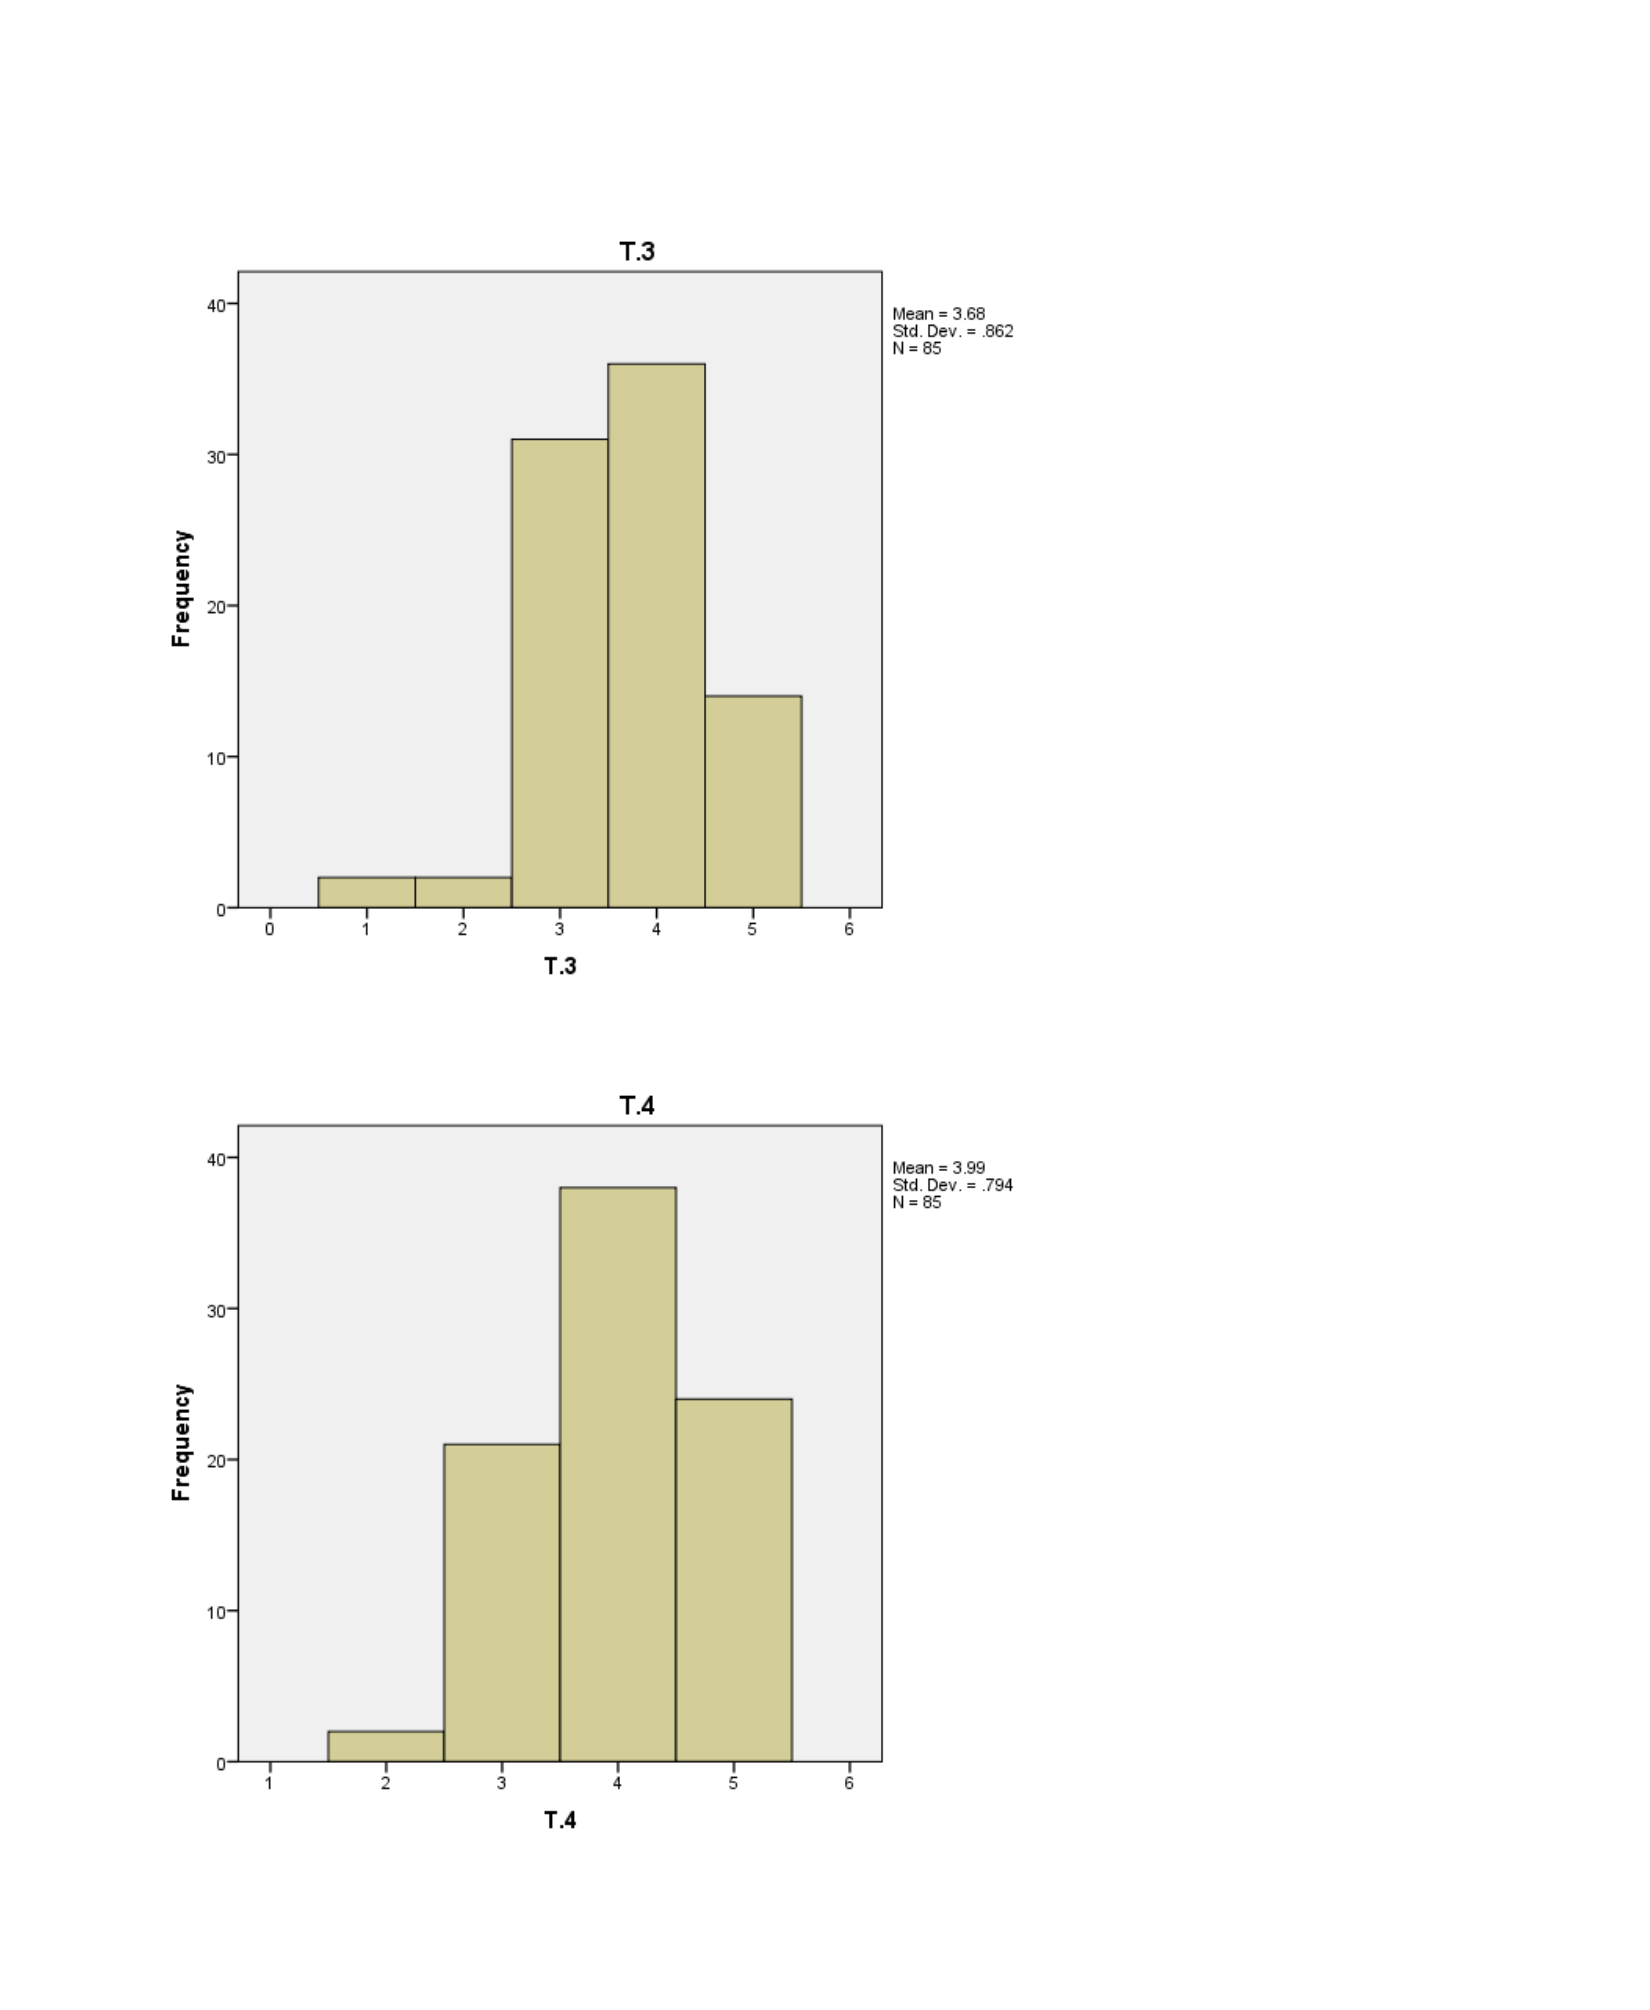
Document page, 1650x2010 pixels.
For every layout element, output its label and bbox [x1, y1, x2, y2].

picture [147, 1071, 1129, 1855]
picture [147, 218, 1129, 1001]
